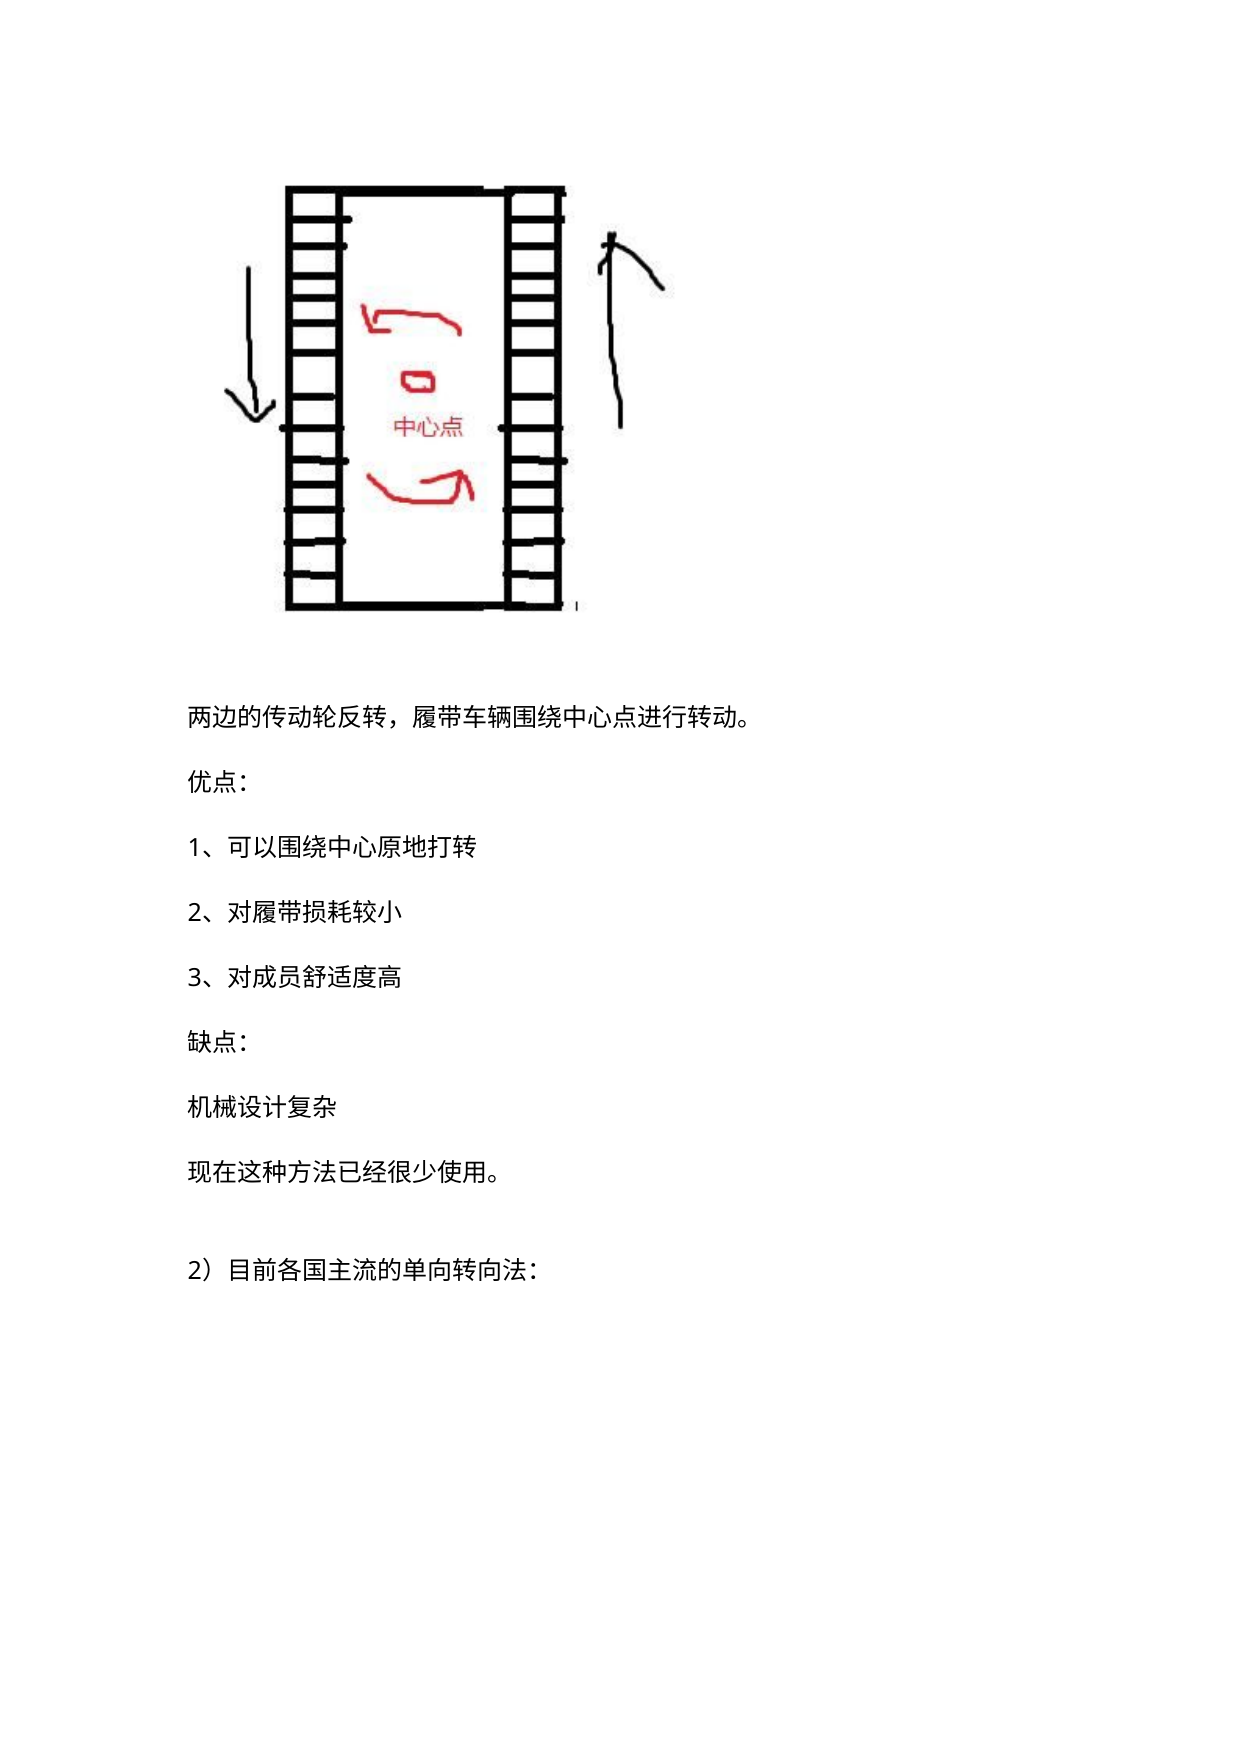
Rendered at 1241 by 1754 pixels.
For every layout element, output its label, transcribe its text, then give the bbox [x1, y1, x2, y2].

text 两边的传动轮反转，履带车辆围绕中心点进行转动。 [187, 683, 1053, 748]
text 1、可以围绕中心原地打转 [187, 813, 1053, 878]
text 3、对成员舒适度高 [187, 943, 1053, 1008]
text 现在这种方法已经很少使用。 [187, 1138, 1053, 1203]
text 缺点： [187, 1008, 1053, 1073]
text 优点： [187, 748, 1053, 813]
text 2、对履带损耗较小 [187, 878, 1053, 943]
text 机械设计复杂 [187, 1073, 1053, 1138]
text 2）目前各国主流的单向转向法： [187, 1236, 1053, 1301]
picture [187, 162, 695, 641]
